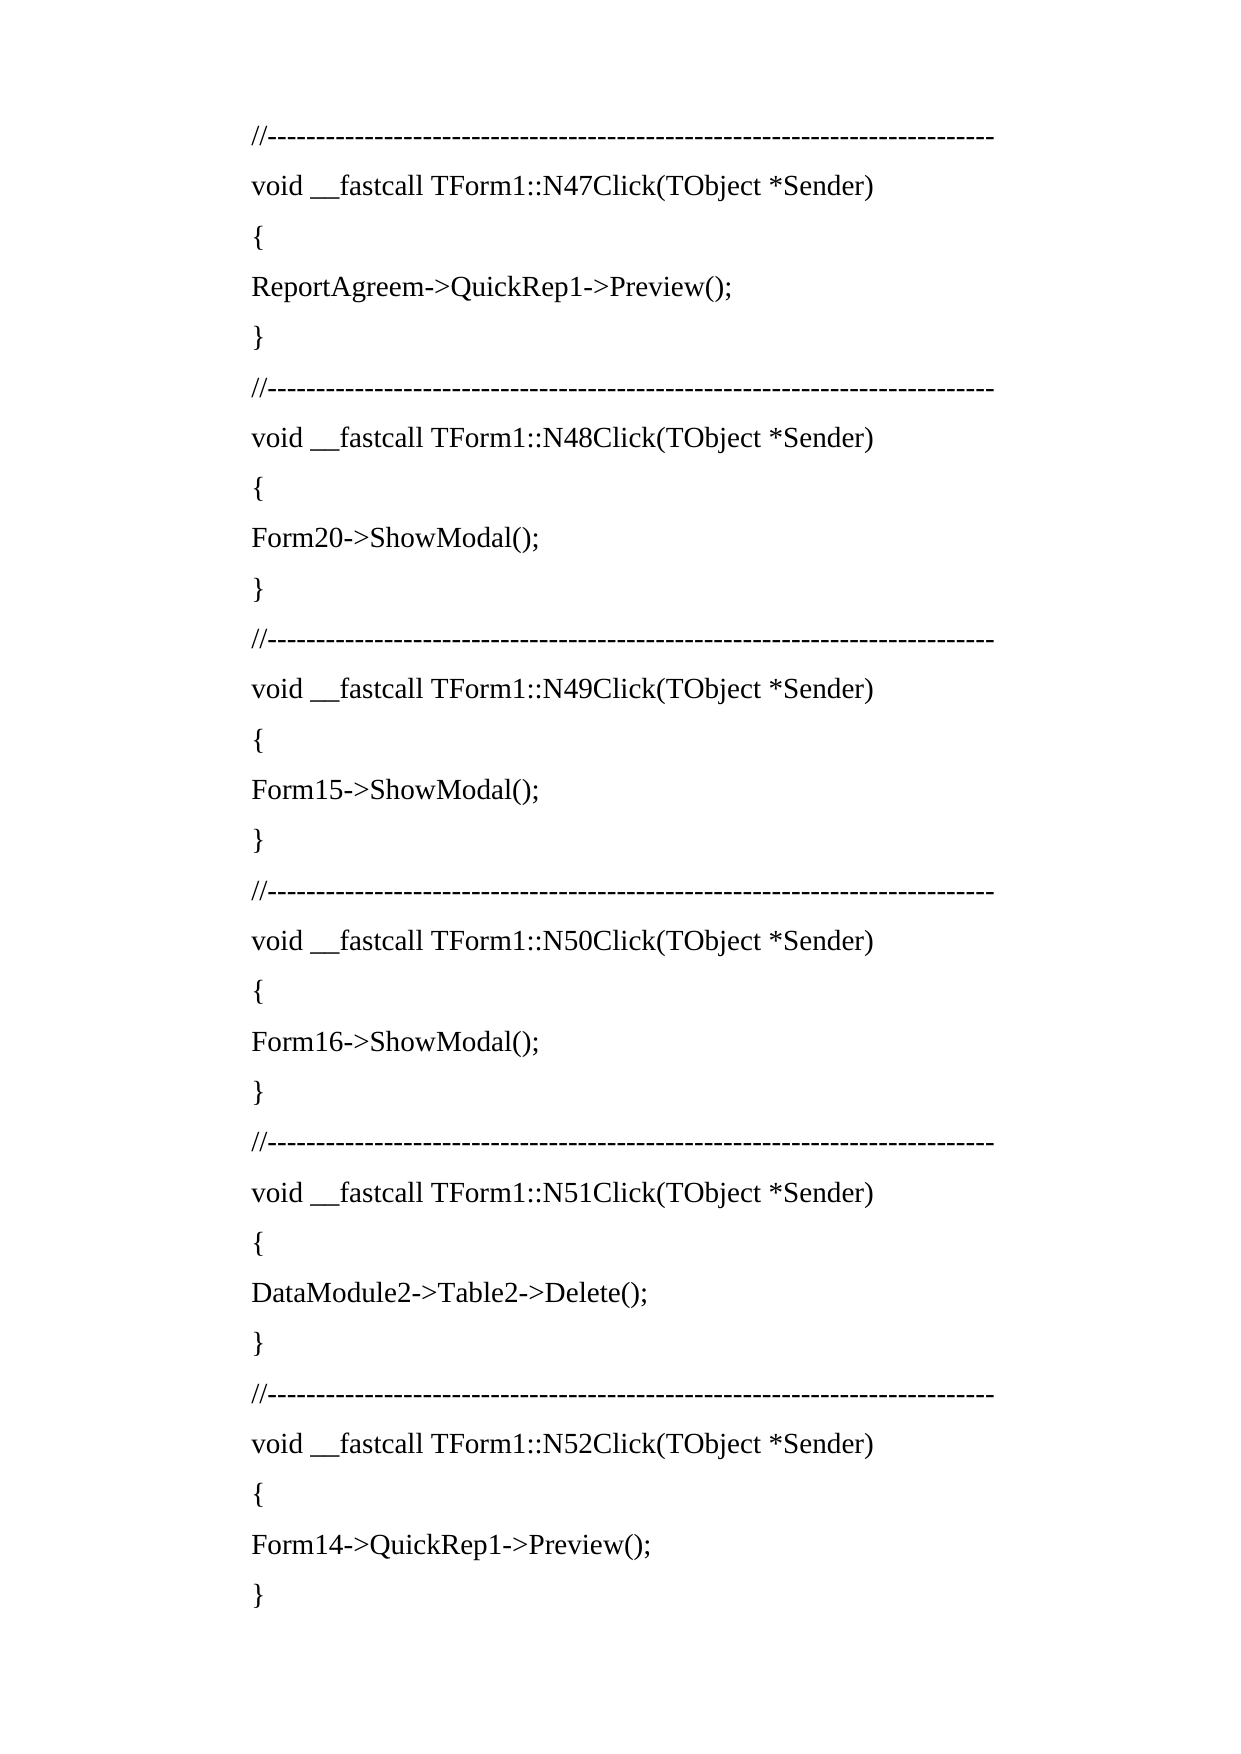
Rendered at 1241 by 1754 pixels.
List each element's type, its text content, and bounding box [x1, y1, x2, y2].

text { [177, 1225, 1152, 1258]
text { [177, 219, 1152, 252]
text } [177, 319, 1152, 353]
text //--------------------------------------------------------------------------- [177, 1124, 1152, 1158]
text void __fastcall TForm1::N51Click(TObject *Sender) [177, 1175, 1152, 1208]
text Form20->ShowModal(); [177, 521, 1152, 554]
text ReportAgreem->QuickRep1->Preview(); [177, 269, 1152, 303]
text void __fastcall TForm1::N50Click(TObject *Sender) [177, 923, 1152, 957]
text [177, 118, 1152, 152]
text Form16->ShowModal(); [177, 1024, 1152, 1057]
text void __fastcall TForm1::N48Click(TObject *Sender) [177, 420, 1152, 453]
text void __fastcall TForm1::N47Click(TObject *Sender) [177, 168, 1152, 202]
text //--------------------------------------------------------------------------- [177, 621, 1152, 655]
text } [177, 822, 1152, 856]
text { [177, 1477, 1152, 1510]
text } [177, 571, 1152, 604]
text //--------------------------------------------------------------------------- [177, 370, 1152, 403]
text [177, 1376, 1152, 1409]
text { [177, 470, 1152, 504]
text { [177, 722, 1152, 755]
text //--------------------------------------------------------------------------- [177, 873, 1152, 906]
text } [177, 1577, 1152, 1611]
text } [177, 1326, 1152, 1359]
text { [177, 973, 1152, 1007]
text } [177, 1074, 1152, 1108]
text Form14->QuickRep1->Preview(); [177, 1527, 1152, 1560]
text DataModule2->Table2->Delete(); [177, 1275, 1152, 1309]
text Form15->ShowModal(); [177, 772, 1152, 806]
text void __fastcall TForm1::N52Click(TObject *Sender) [177, 1426, 1152, 1460]
text void __fastcall TForm1::N49Click(TObject *Sender) [177, 672, 1152, 705]
